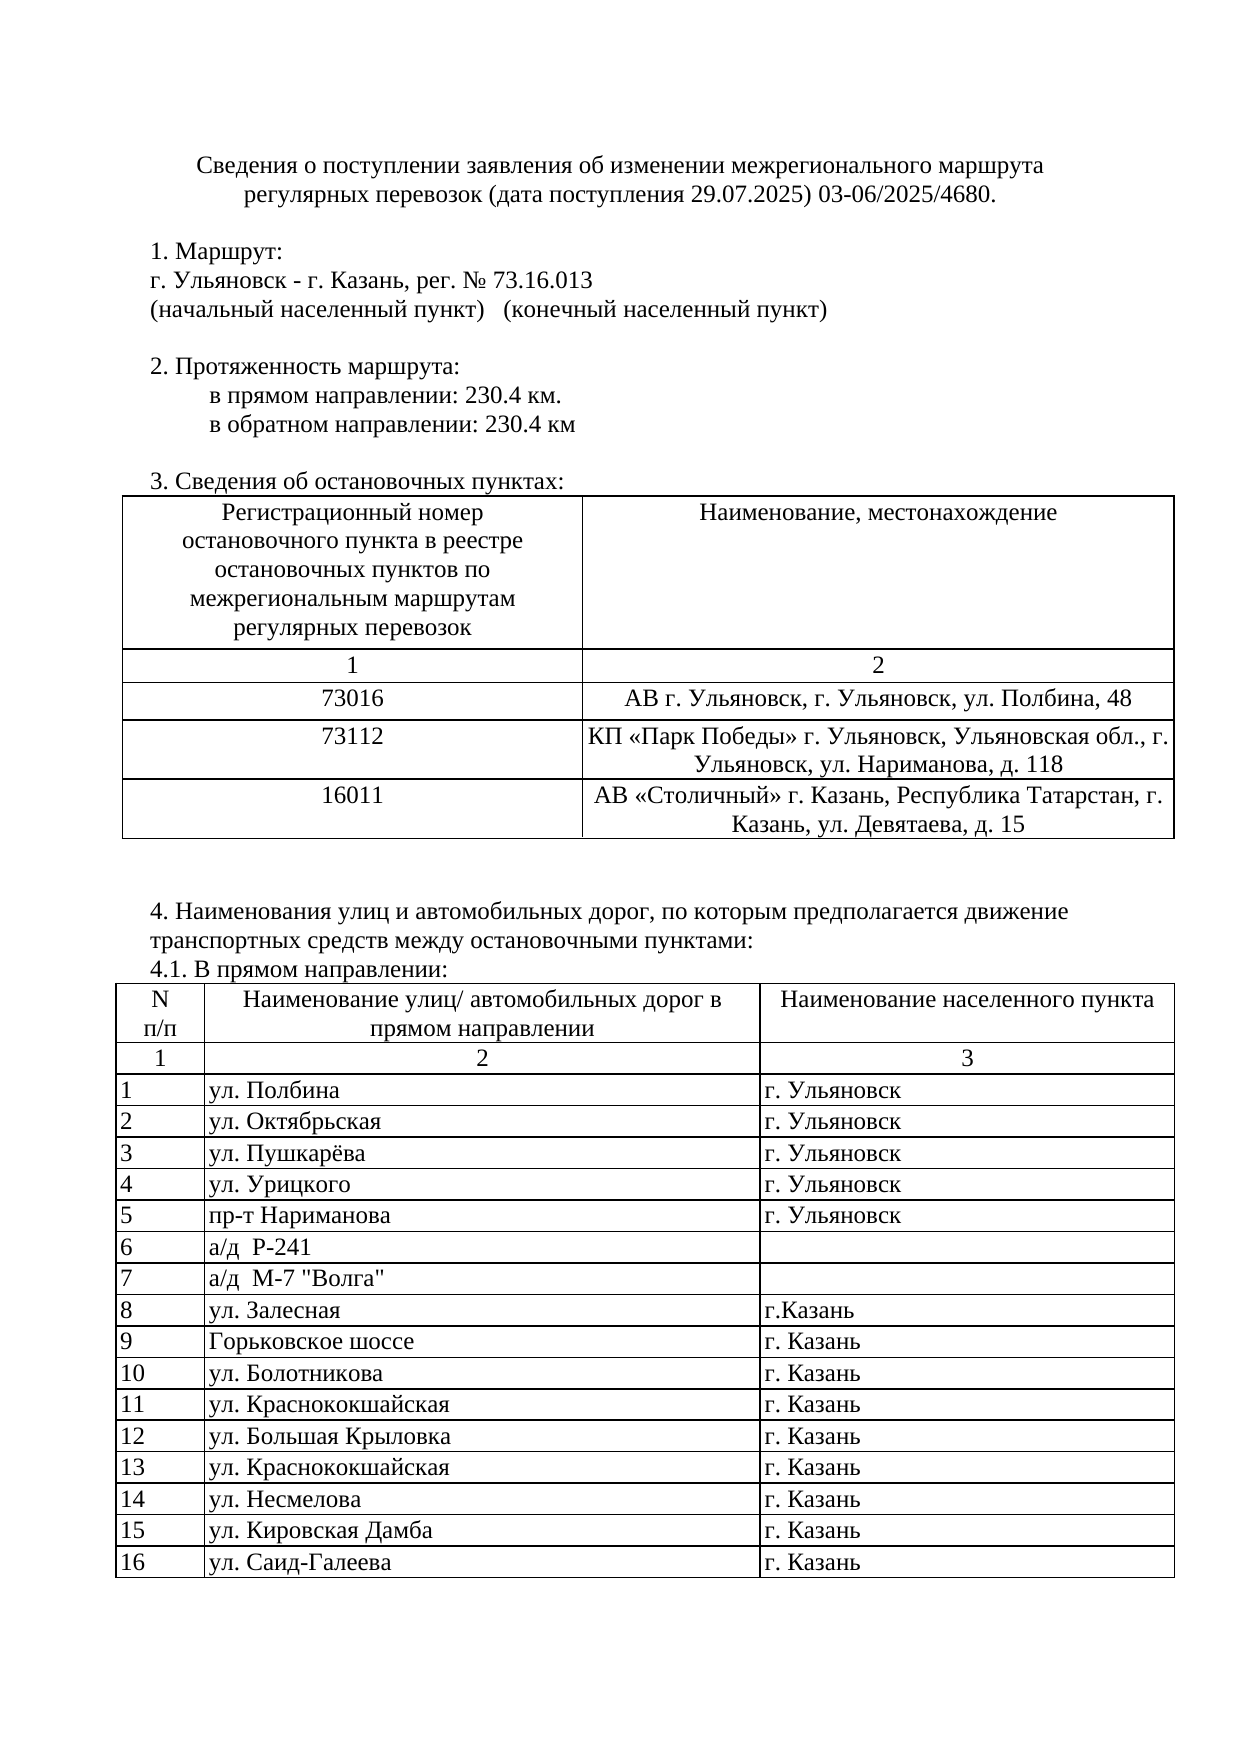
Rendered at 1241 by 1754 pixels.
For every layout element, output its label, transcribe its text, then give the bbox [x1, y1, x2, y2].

table_cell ул. Краснококшайская [205, 1390, 759, 1419]
text Сведения о поступлении заявления об изменении межрегионального маршрута регулярных перевозок (дата поступления 29.07.2025) 03-06/2025/4680. [150, 150, 1090, 207]
table_cell 73112 [123, 721, 582, 778]
table_cell ул. Урицкого [205, 1169, 759, 1199]
text в прямом направлении: 230.4 км. [150, 380, 1090, 409]
table_cell 1 [117, 1075, 204, 1105]
table_cell [761, 1232, 1174, 1262]
table_header Наименование, местонахождение [583, 497, 1173, 648]
table_cell г.Казань [761, 1295, 1174, 1325]
table_cell 2 [117, 1106, 204, 1136]
table_header Наименование населенного пункта [761, 984, 1174, 1042]
table_cell Горьковское шоссе [205, 1327, 759, 1356]
text 1. Маршрут: [150, 236, 1090, 265]
table_cell 8 [117, 1295, 204, 1325]
table_cell а/д М-7 "Волга" [205, 1264, 759, 1293]
table_cell 16 [117, 1547, 204, 1577]
table_cell г. Казань [761, 1358, 1174, 1388]
table_cell ул. Кировская Дамба [205, 1515, 759, 1545]
table_cell 2 [583, 650, 1173, 681]
table_cell 15 [117, 1515, 204, 1545]
table_cell АВ «Столичный» г. Казань, Республика Татарстан, г. Казань, ул. Девятаева, д. 15 [583, 780, 1173, 837]
table_cell г. Ульяновск [761, 1201, 1174, 1231]
table_cell ул. Несмелова [205, 1484, 759, 1514]
table_cell 13 [117, 1452, 204, 1482]
text в обратном направлении: 230.4 км [150, 409, 1090, 437]
table_cell ул. Пушкарёва [205, 1138, 759, 1168]
table_cell ул. Октябрьская [205, 1106, 759, 1136]
table_cell г. Ульяновск [761, 1106, 1174, 1136]
table_cell ул. Саид-Галеева [205, 1547, 759, 1577]
table_cell 3 [761, 1043, 1174, 1073]
table_cell пр-т Нариманова [205, 1201, 759, 1231]
table_cell ул. Большая Крыловка [205, 1421, 759, 1451]
table_cell 16011 [123, 780, 582, 837]
table_cell 73016 [123, 683, 582, 719]
table_header N п/п [117, 984, 204, 1042]
text 4.1. В прямом направлении: [150, 954, 1090, 983]
table_cell 2 [205, 1043, 759, 1073]
table_cell [761, 1264, 1174, 1293]
table_cell 4 [117, 1169, 204, 1199]
table_cell ул. Краснококшайская [205, 1452, 759, 1482]
text г. Ульяновск - г. Казань, рег. № 73.16.013 [150, 265, 1090, 294]
table_header Наименование улиц/ автомобильных дорог в прямом направлении [205, 984, 759, 1042]
table_cell 1 [123, 650, 582, 681]
table_cell г. Казань [761, 1327, 1174, 1356]
table_cell г. Казань [761, 1484, 1174, 1514]
table_cell г. Ульяновск [761, 1138, 1174, 1168]
table_cell КП «Парк Победы» г. Ульяновск, Ульяновская обл., г. Ульяновск, ул. Нариманова, д. 118 [583, 721, 1173, 778]
text 2. Протяженность маршрута: [150, 351, 1090, 380]
table_cell 7 [117, 1264, 204, 1293]
table_cell 12 [117, 1421, 204, 1451]
table_cell 10 [117, 1358, 204, 1388]
table_cell г. Ульяновск [761, 1075, 1174, 1105]
table_header Регистрационный номер остановочного пункта в реестре остановочных пунктов по межрегиональным маршрутам регулярных перевозок [123, 497, 582, 648]
table_cell г. Ульяновск [761, 1169, 1174, 1199]
table_cell АВ г. Ульяновск, г. Ульяновск, ул. Полбина, 48 [583, 683, 1173, 719]
table_cell 6 [117, 1232, 204, 1262]
text 4. Наименования улиц и автомобильных дорог, по которым предполагается движение транспортных средств между остановочными пунктами: [150, 896, 1090, 954]
table_cell а/д Р-241 [205, 1232, 759, 1262]
table_cell 11 [117, 1390, 204, 1419]
table_cell ул. Полбина [205, 1075, 759, 1105]
table_cell г. Казань [761, 1390, 1174, 1419]
table_cell 9 [117, 1327, 204, 1356]
table_cell ул. Залесная [205, 1295, 759, 1325]
table_cell г. Казань [761, 1452, 1174, 1482]
text 3. Сведения об остановочных пунктах: [150, 466, 1090, 495]
table_cell г. Казань [761, 1421, 1174, 1451]
table_cell г. Казань [761, 1515, 1174, 1545]
table_cell г. Казань [761, 1547, 1174, 1577]
table_cell 3 [117, 1138, 204, 1168]
table_cell 1 [117, 1043, 204, 1073]
table_cell 5 [117, 1201, 204, 1231]
table_cell 14 [117, 1484, 204, 1514]
table_cell ул. Болотникова [205, 1358, 759, 1388]
text (начальный населенный пункт) (конечный населенный пункт) [150, 294, 1090, 322]
